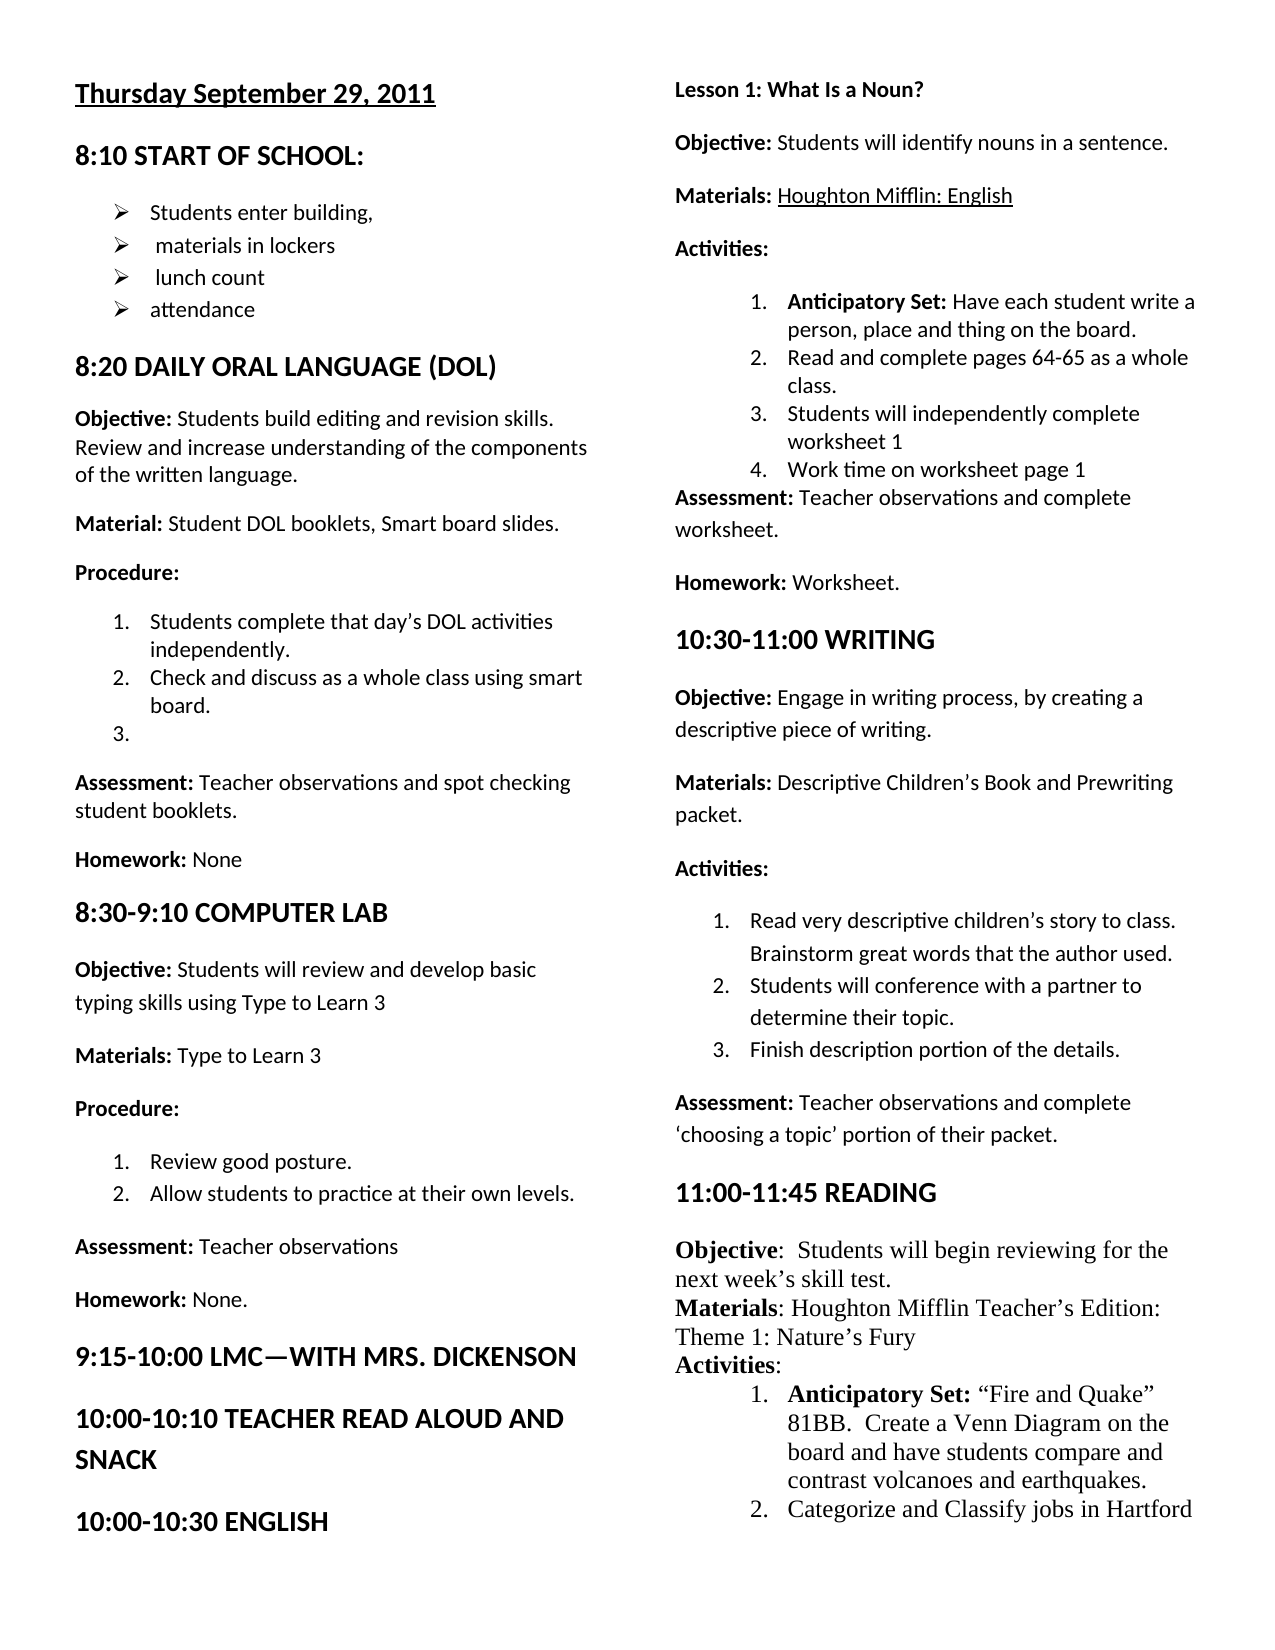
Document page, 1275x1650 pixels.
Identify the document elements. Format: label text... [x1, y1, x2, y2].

text Assessment: Teacher observations and complete worksheet. [675, 483, 1200, 543]
text Homework: None. [75, 1285, 600, 1313]
list Work time on worksheet page 1 [750, 455, 1200, 483]
text 11:00-11:45 Reading [675, 1174, 1200, 1209]
text Assessment: Teacher observations and spot checking student booklets. [75, 768, 600, 824]
list Students enter building, [112, 198, 600, 227]
text 10:00-10:10 Teacher Read aloud and snack [75, 1400, 600, 1476]
text 10:30-11:00 Writing [675, 621, 1200, 657]
list Read and complete pages 64-65 as a whole class. [750, 343, 1200, 399]
text Activities: [675, 1350, 1200, 1379]
text Objective: Students will identify nouns in a sentence. [675, 128, 1200, 156]
list Students complete that day’s DOL activities independently. [112, 607, 600, 663]
text Activities: [675, 234, 1200, 262]
text Activities: [675, 854, 1200, 882]
text Procedure: [75, 558, 600, 586]
list Anticipatory Set: Have each student write a person, place and thing on the board. [750, 287, 1200, 343]
list Read very descriptive children’s story to class. Brainstorm great words that the author used. [712, 907, 1200, 967]
text Homework: Worksheet. [675, 568, 1200, 596]
text Objective: Students build editing and revision skills. Review and increase understanding of the components of the written language. [75, 404, 600, 489]
text Assessment: Teacher observations [75, 1232, 600, 1260]
text 8:10 Start of School: [75, 137, 600, 172]
text Materials: Houghton Mifflin Teacher’s Edition: Theme 1: Nature’s Fury [675, 1293, 1200, 1350]
list attendance [112, 295, 600, 323]
text Thursday September 29, 2011 [75, 75, 600, 111]
text 10:00-10:30 English [75, 1503, 600, 1538]
list Finish description portion of the details. [712, 1035, 1200, 1063]
text Assessment: Teacher observations and complete ‘choosing a topic’ portion of their packet. [675, 1088, 1200, 1149]
text Homework: None [75, 845, 600, 873]
list Students will conference with a partner to determine their topic. [712, 971, 1200, 1031]
text Objective: Engage in writing process, by creating a descriptive piece of writing. [675, 683, 1200, 743]
list lunch count [112, 263, 600, 291]
text Objective: Students will begin reviewing for the next week’s skill test. [675, 1235, 1200, 1293]
text Material: Student DOL booklets, Smart board slides. [75, 509, 600, 537]
list Review good posture. [112, 1147, 600, 1175]
list Categorize and Classify jobs in Hartford [750, 1494, 1200, 1523]
text 8:20 Daily Oral Language (DOL) [75, 348, 600, 384]
text Materials: Houghton Mifflin: English [675, 181, 1200, 209]
list Check and discuss as a whole class using smart board. [112, 663, 600, 719]
list Students will independently complete worksheet 1 [750, 399, 1200, 455]
text 8:30-9:10 Computer Lab [75, 894, 600, 929]
list materials in lockers [112, 231, 600, 259]
text Materials: Descriptive Children’s Book and Prewriting packet. [675, 768, 1200, 829]
list Allow students to practice at their own levels. [112, 1179, 600, 1207]
text Materials: Type to Learn 3 [75, 1041, 600, 1069]
text Procedure: [75, 1094, 600, 1122]
text Lesson 1: What Is a Noun? [675, 75, 1200, 103]
text 9:15-10:00 LMC—with mrs. dickenson [75, 1338, 600, 1374]
text Objective: Students will review and develop basic typing skills using Type to Learn 3 [75, 956, 600, 1016]
list Anticipatory Set: “Fire and Quake” 81BB. Create a Venn Diagram on the board and have students compare and contrast volcanoes and earthquakes. [750, 1379, 1200, 1494]
